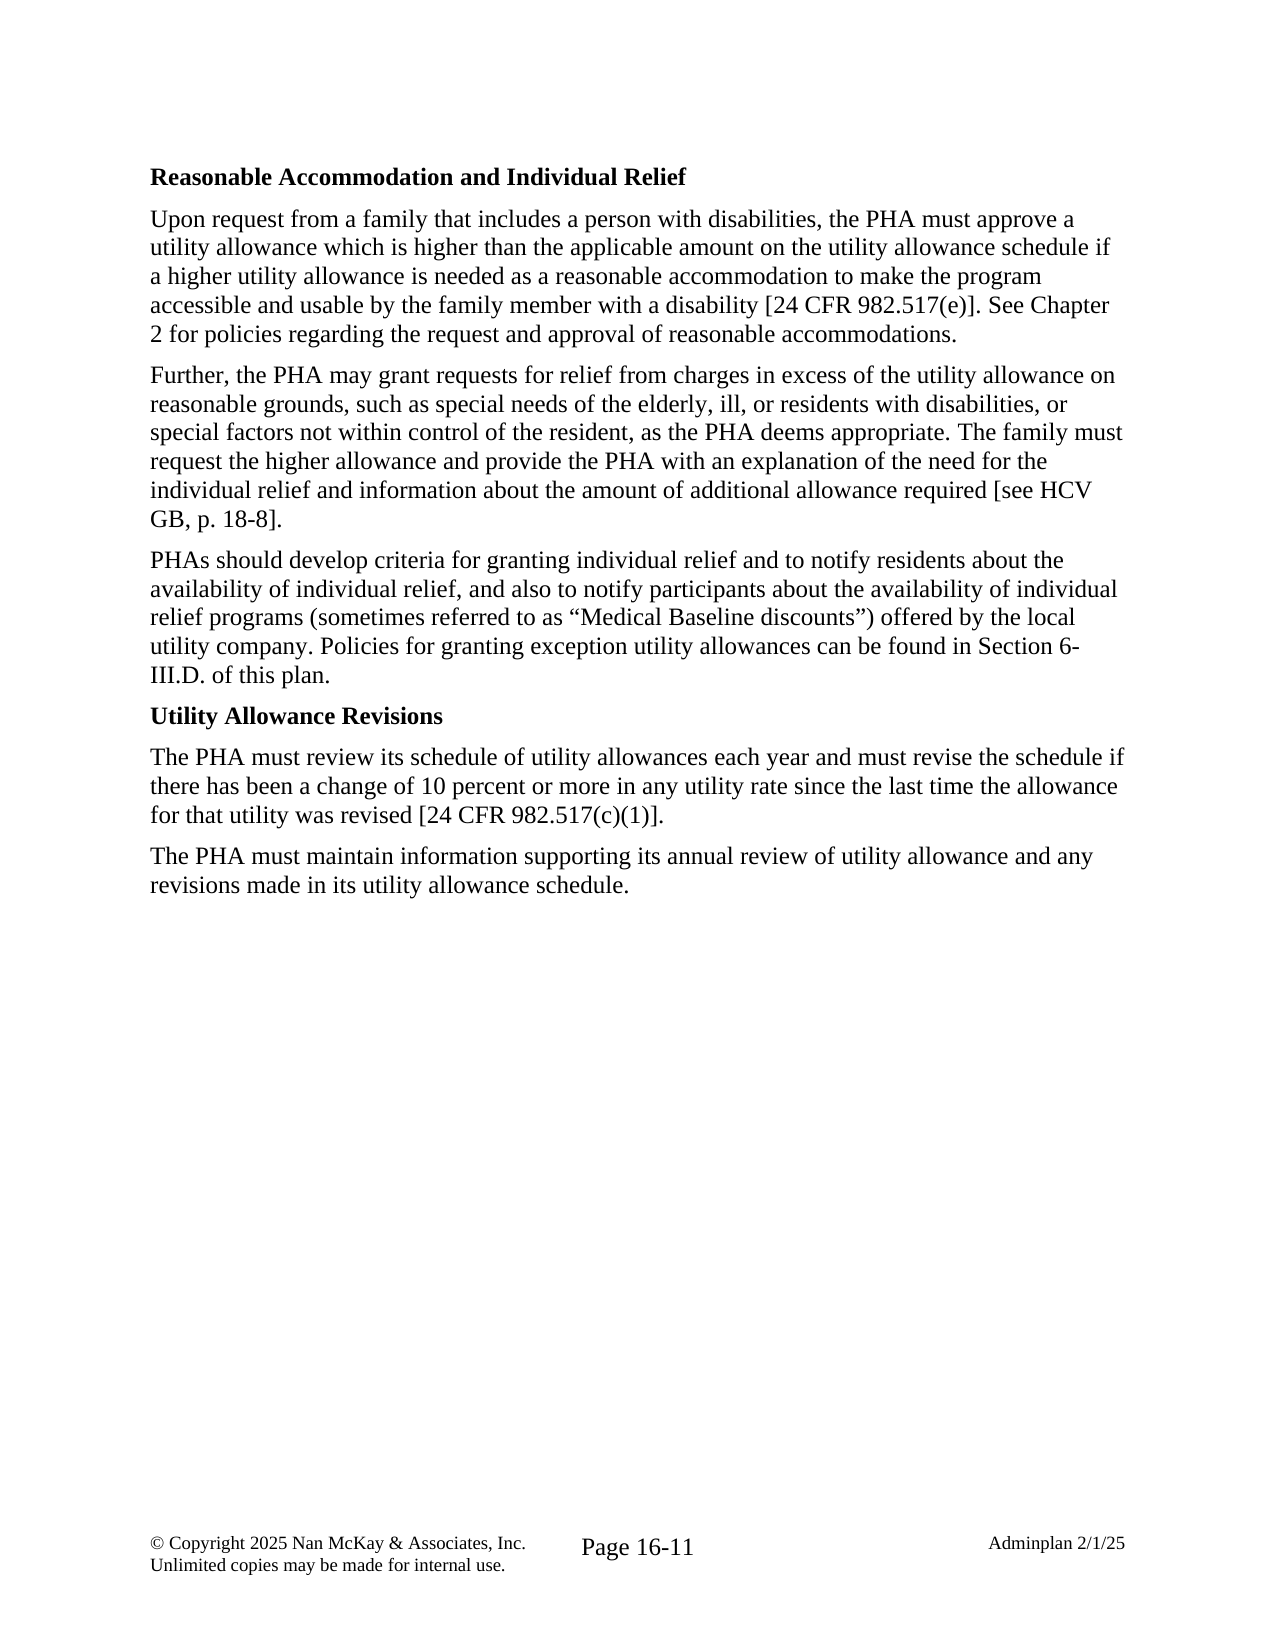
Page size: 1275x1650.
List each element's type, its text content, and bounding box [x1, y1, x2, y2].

text Further, the PHA may grant requests for relief from charges in excess of the utility allowance on reasonable grounds, such as special needs of the elderly, ill, or residents with disabilities, or special factors not within control of the resident, as the PHA deems appropriate. The family must request the higher allowance and provide the PHA with an explanation of the need for the individual relief and information about the amount of additional allowance required [see HCV GB, p. 18-8]. [150, 360, 1125, 532]
text The PHA must maintain information supporting its annual review of utility allowance and any revisions made in its utility allowance schedule. [150, 841, 1125, 899]
text The PHA must review its schedule of utility allowances each year and must revise the schedule if there has been a change of 10 percent or more in any utility rate since the last time the allowance for that utility was revised [24 CFR 982.517(c)(1)]. [150, 742, 1125, 829]
text Upon request from a family that includes a person with disabilities, the PHA must approve a utility allowance which is higher than the applicable amount on the utility allowance schedule if a higher utility allowance is needed as a reasonable accommodation to make the program accessible and usable by the family member with a disability [24 CFR 982.517(e)]. See Chapter 2 for policies regarding the request and approval of reasonable accommodations. [150, 204, 1125, 347]
text Reasonable Accommodation and Individual Relief [150, 162, 1125, 191]
text Utility Allowance Revisions [150, 701, 1125, 730]
text PHAs should develop criteria for granting individual relief and to notify residents about the availability of individual relief, and also to notify participants about the availability of individual relief programs (sometimes referred to as “Medical Baseline discounts”) offered by the local utility company. Policies for granting exception utility allowances can be found in Section 6-III.D. of this plan. [150, 545, 1125, 689]
